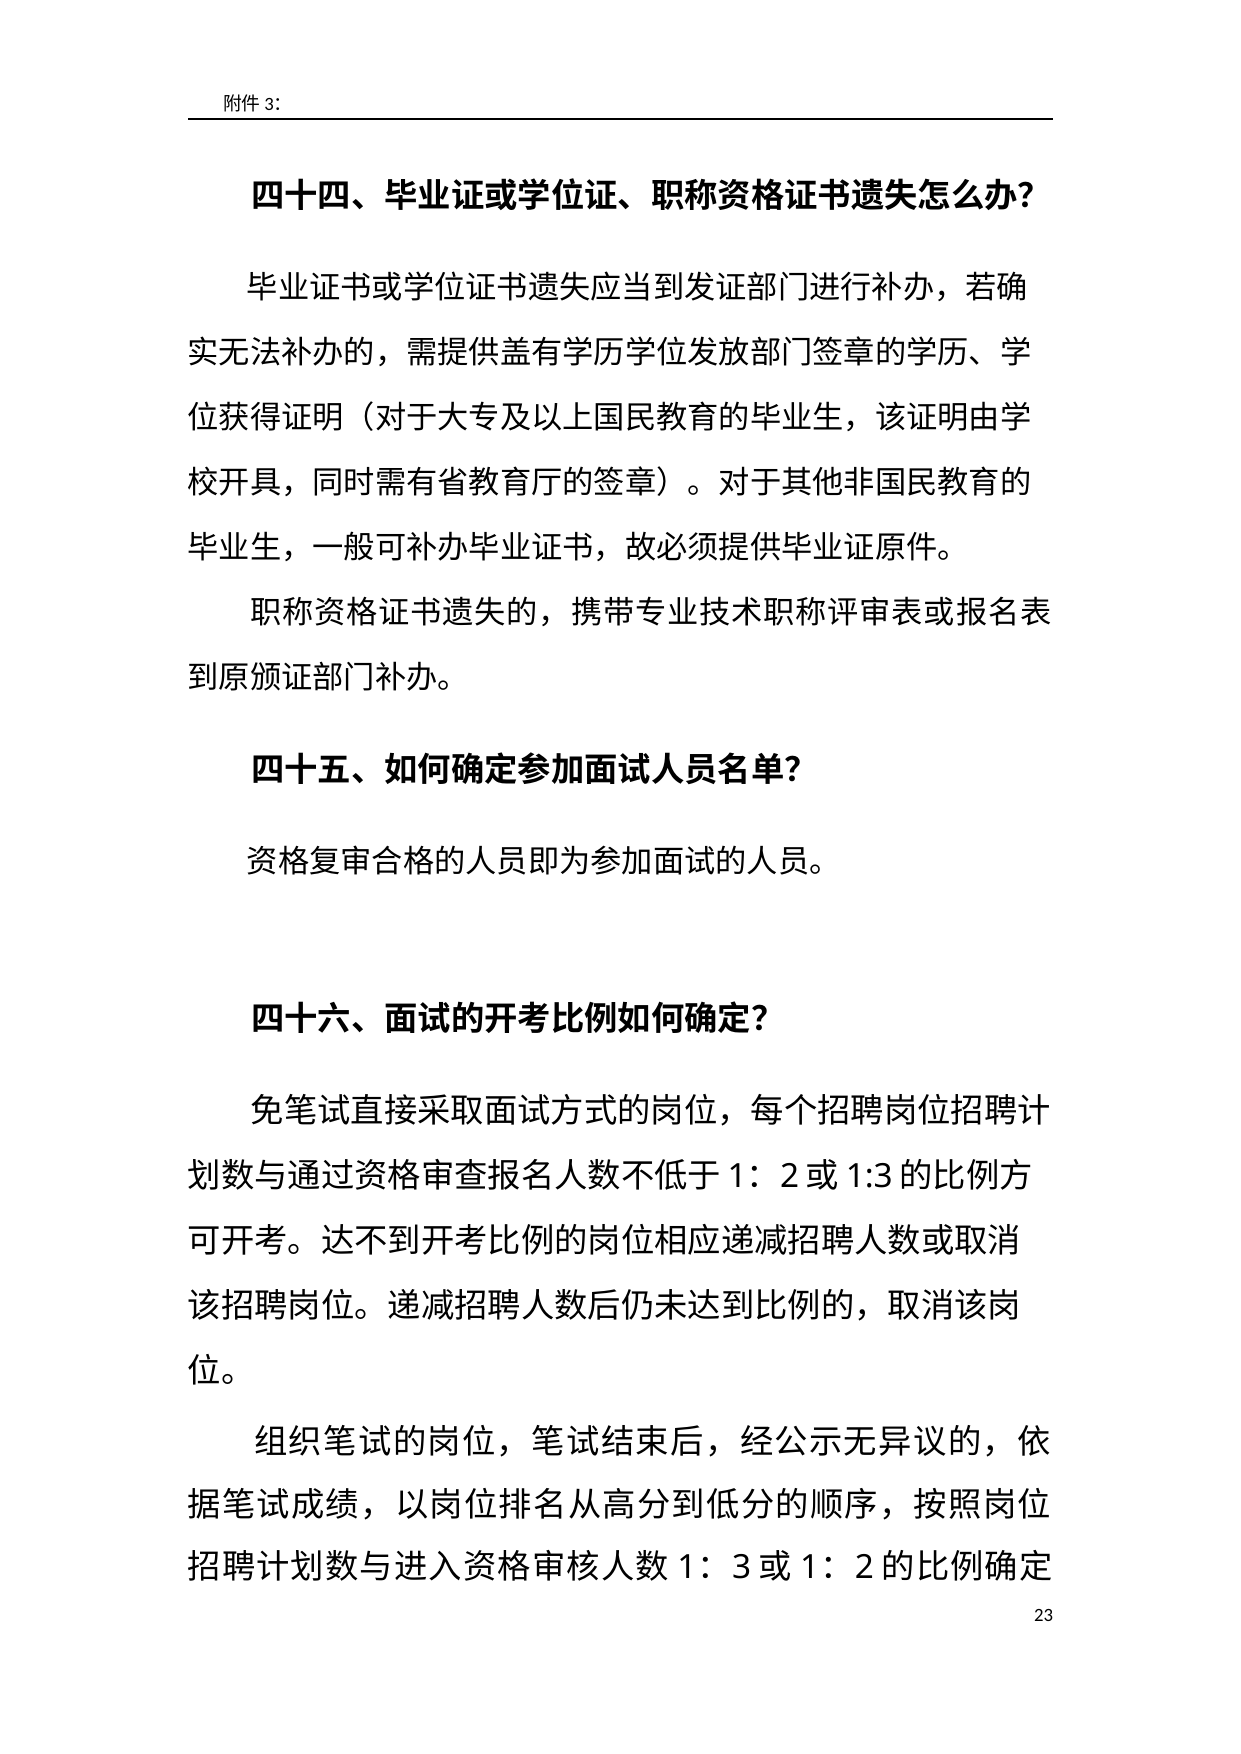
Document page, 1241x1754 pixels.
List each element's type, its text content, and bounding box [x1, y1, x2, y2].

text 资格复审合格的人员即为参加面试的人员。 [187, 827, 1053, 892]
subtitle 四十五、如何确定参加面试人员名单？ [187, 734, 1053, 799]
text 职称资格证书遗失的，携带专业技术职称评审表或报名表到原颁证部门补办。 [187, 577, 1053, 707]
text 毕业证书或学位证书遗失应当到发证部门进行补办，若确实无法补办的，需提供盖有学历学位发放部门签章的学历、学位获得证明（对于大专及以上国民教育的毕业生，该证明由学校开具，同时需有省教育厅的签章）。对于其他非国民教育的毕业生，一般可补办毕业证书，故必须提供毕业证原件。 [187, 252, 1053, 577]
text 免笔试直接采取面试方式的岗位，每个招聘岗位招聘计划数与通过资格审查报名人数不低于1：2或1:3的比例方可开考。达不到开考比例的岗位相应递减招聘人数或取消该招聘岗位。递减招聘人数后仍未达到比例的，取消该岗位。 [187, 1076, 1053, 1401]
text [187, 1401, 1053, 1588]
subtitle 四十四、毕业证或学位证、职称资格证书遗失怎么办？ [187, 160, 1053, 225]
subtitle 四十六、面试的开考比例如何确定？ [187, 984, 1053, 1049]
